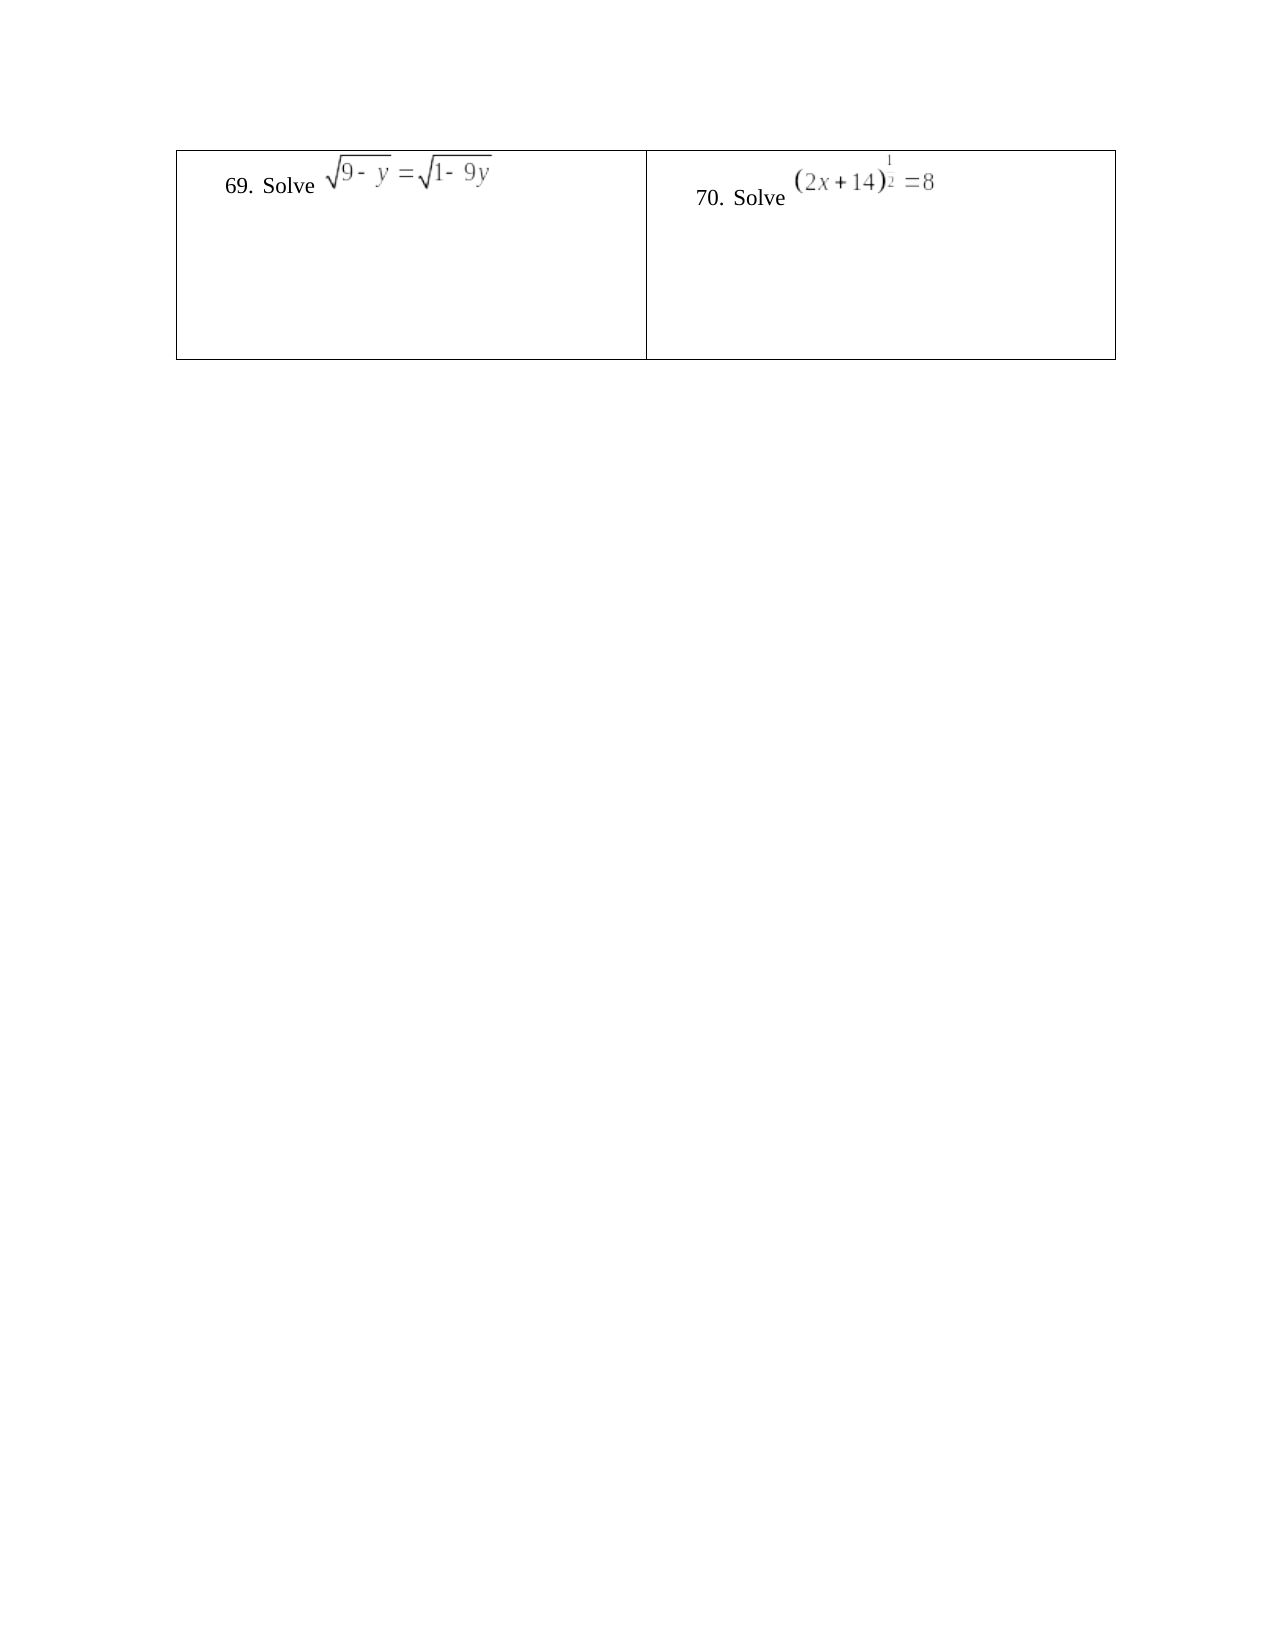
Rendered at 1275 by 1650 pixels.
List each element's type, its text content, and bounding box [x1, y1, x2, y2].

table_cell Solve [177, 151, 646, 359]
table_cell Solve [647, 151, 1115, 359]
